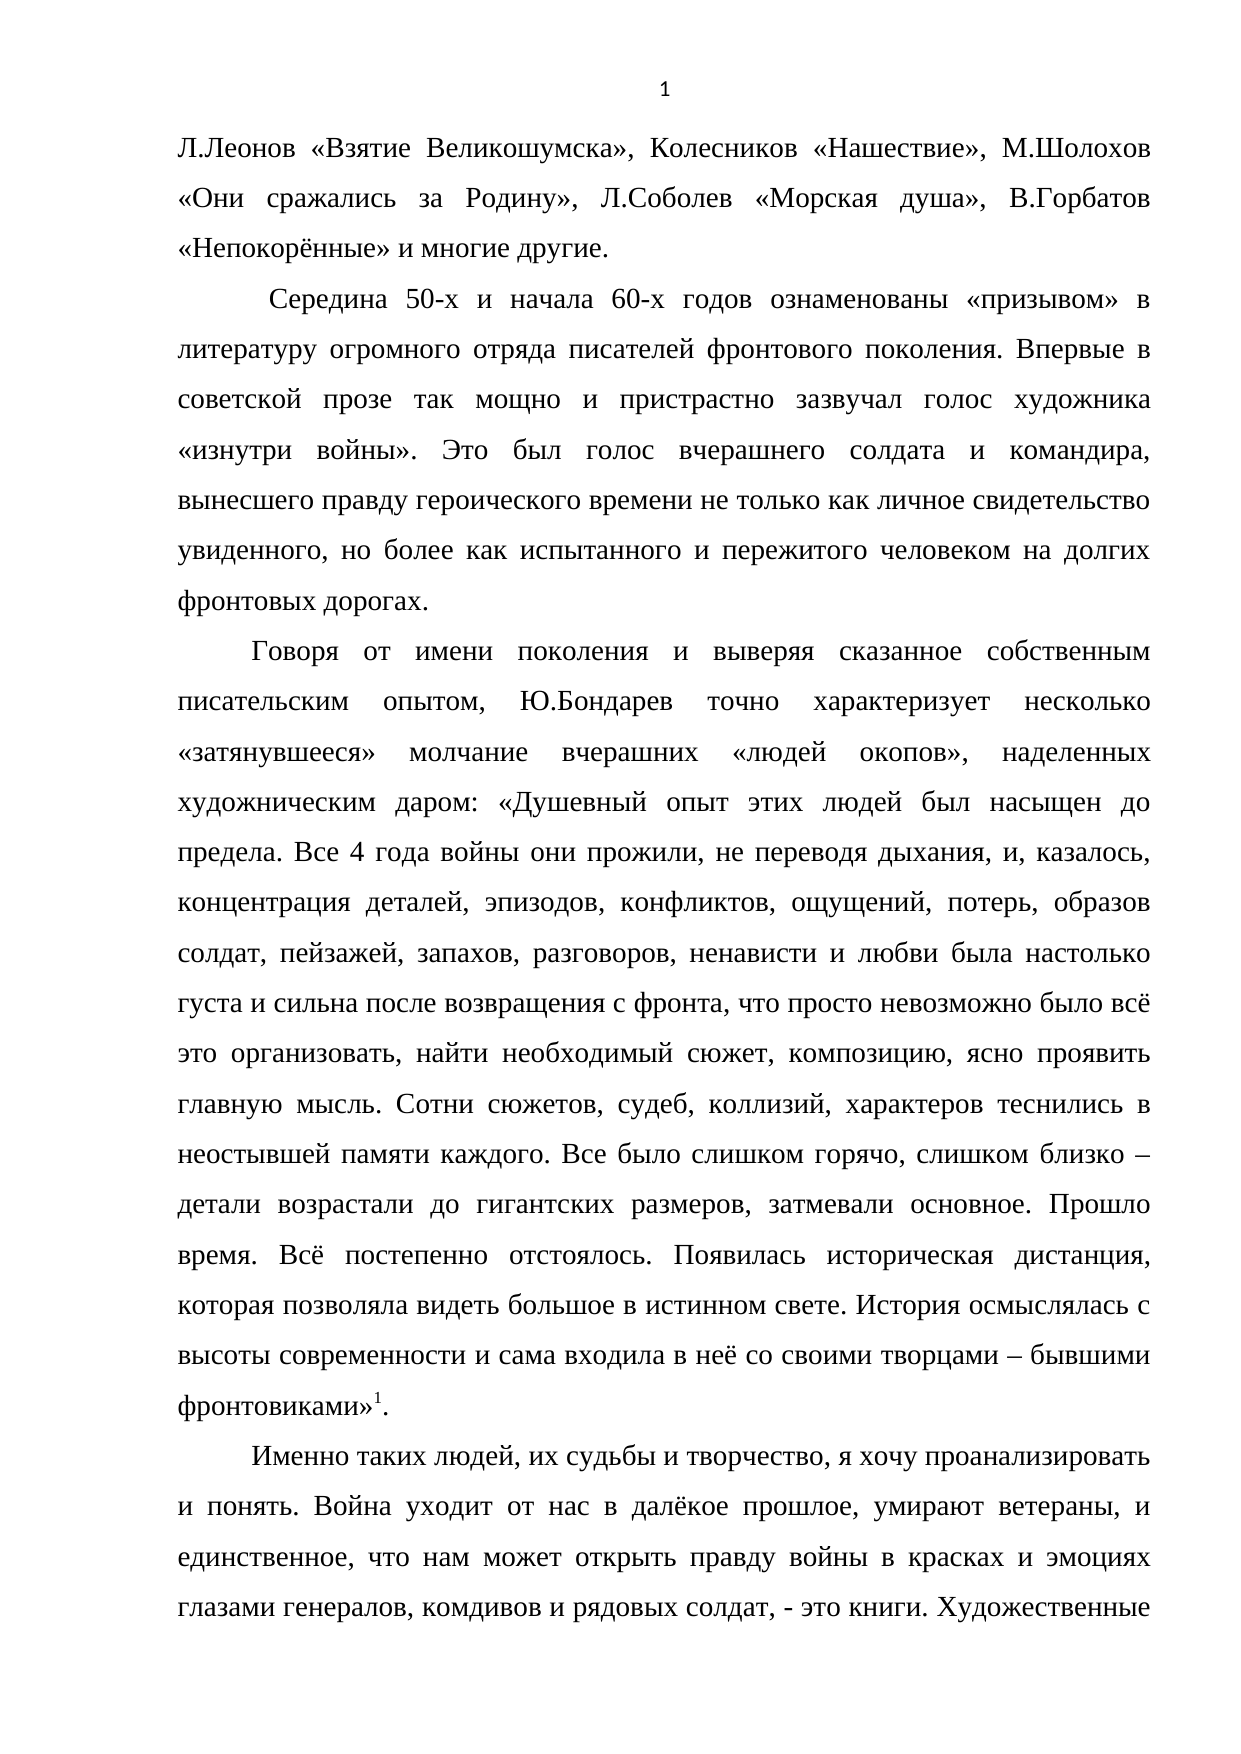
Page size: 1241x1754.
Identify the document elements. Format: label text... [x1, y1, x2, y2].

text Говоря от имени поколения и выверяя сказанное собственным писательским опытом, Ю.Бондарев точно характеризует несколько «затянувшееся» молчание вчерашних «людей окопов», наделенных художническим даром: «Душевный опыт этих людей был насыщен до предела. Все 4 года войны они прожили, не переводя дыхания, и, казалось, концентрация деталей, эпизодов, конфликтов, ощущений, потерь, образов солдат, пейзажей, запахов, разговоров, ненависти и любви была настолько густа и сильна после возвращения с фронта, что просто невозможно было всё это организовать, найти необходимый сюжет, композицию, ясно проявить главную мысль. Сотни сюжетов, судеб, коллизий, характеров теснились в неостывшей памяти каждого. Все было слишком горячо, слишком близко – детали возрастали до гигантских размеров, затмевали основное. Прошло время. Всё постепенно отстоялось. Появилась историческая дистанция, которая позволяла видеть большое в истинном свете. История осмыслялась с высоты современности и сама входила в неё со своими творцами – бывшими фронтовиками»1. [177, 633, 1152, 1421]
text Середина 50-х и начала 60-х годов ознаменованы «призывом» в литературу огромного отряда писателей фронтового поколения. Впервые в советской прозе так мощно и пристрастно зазвучал голос художника «изнутри войны». Это был голос вчерашнего солдата и командира, вынесшего правду героического времени не только как личное свидетельство увиденного, но более как испытанного и пережитого человеком на долгих фронтовых дорогах. [177, 281, 1152, 616]
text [177, 130, 1152, 264]
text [177, 1438, 1152, 1622]
